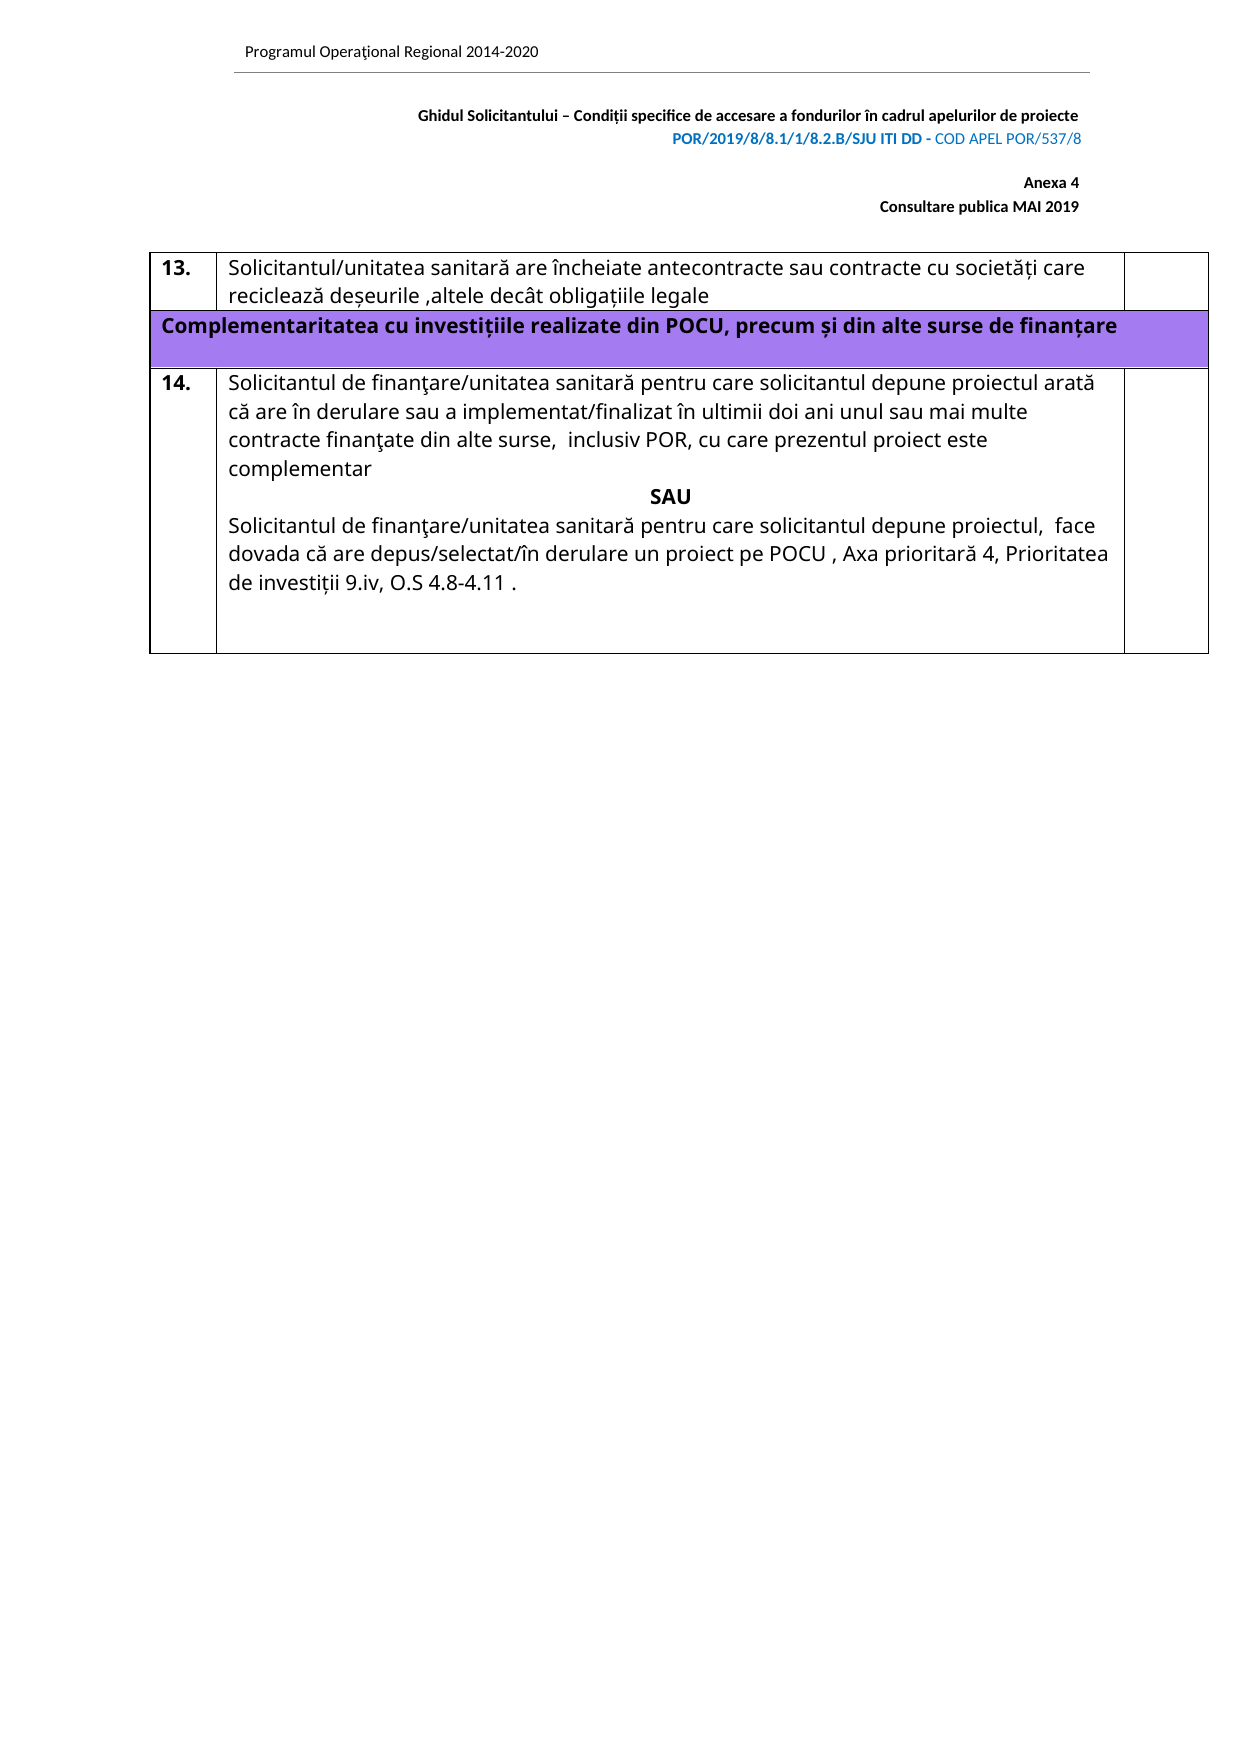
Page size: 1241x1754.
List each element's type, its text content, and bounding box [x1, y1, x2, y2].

table_cell 13. [151, 253, 216, 310]
table_cell Solicitantul/unitatea sanitară are încheiate antecontracte sau contracte cu societăți care reciclează deșeurile ,altele decât obligațiile legale [217, 253, 1124, 310]
table_cell Solicitantul de finanţare/unitatea sanitară pentru care solicitantul depune proiectul arată că are în derulare sau a implementat/finalizat în ultimii doi ani unul sau mai multe contracte finanţate din alte surse, inclusiv POR, cu care prezentul proiect este complementar SAU Solicitantul de finanţare/unitatea sanitară pentru care solicitantul depune proiectul, face dovada că are depus/selectat/în derulare un proiect pe POCU , Axa prioritară 4, Prioritatea de investiții 9.iv, O.S 4.8-4.11 . [217, 369, 1124, 653]
table_cell [1125, 369, 1208, 653]
table_cell Complementaritatea cu investițiile realizate din POCU, precum și din alte surse de finanțare [151, 311, 1208, 367]
table_cell [1125, 253, 1208, 310]
table_cell 14. [151, 369, 216, 653]
